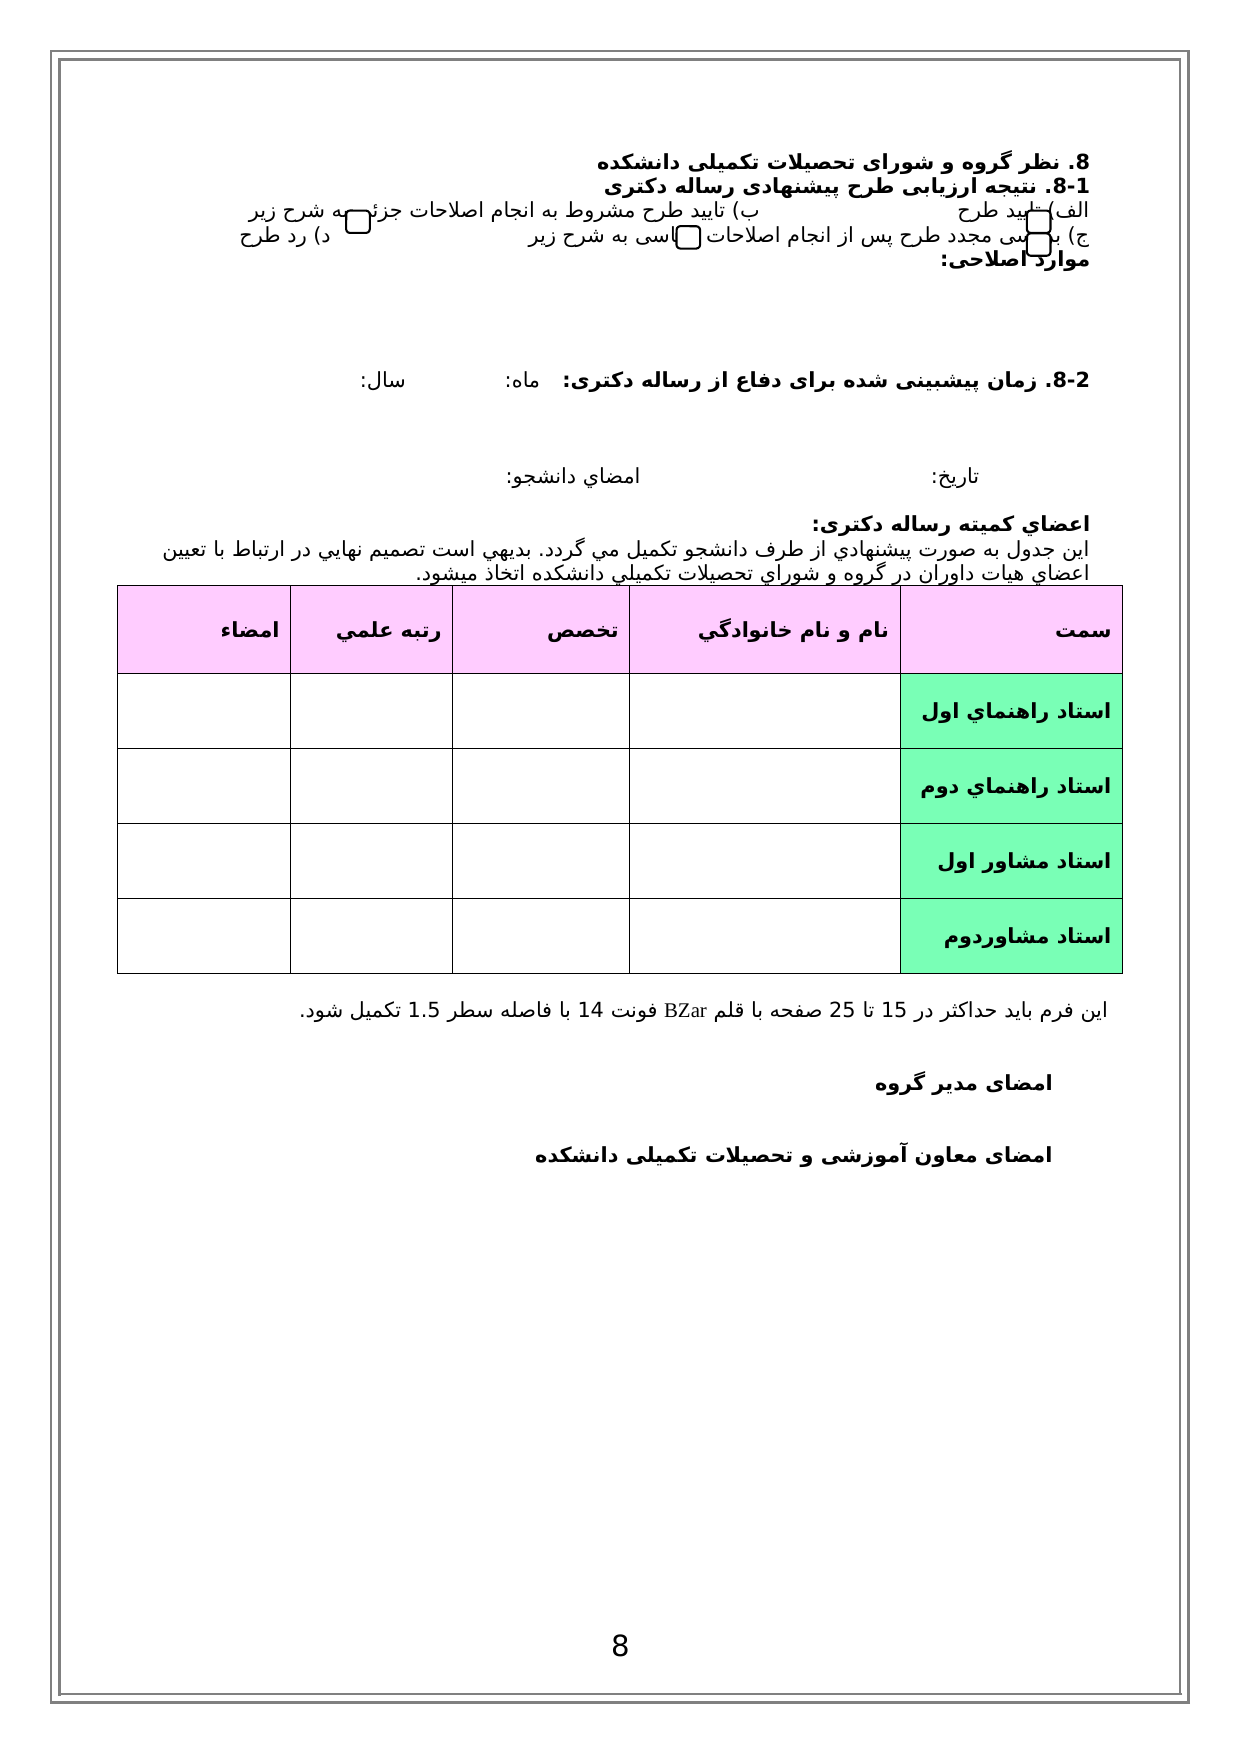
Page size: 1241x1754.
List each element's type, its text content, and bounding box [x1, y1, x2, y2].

table_cell استاد مشاور اول [901, 824, 1122, 898]
table_cell [630, 674, 900, 748]
table_cell [291, 749, 452, 823]
table_cell [630, 824, 900, 898]
text این فرم باید حداکثر در 15 تا 25 صفحه با قلم BZar فونت 14 با فاصله سطر 1.5 تکمیل شود. [132, 998, 1108, 1023]
table_cell [118, 674, 290, 748]
text اين جدول به صورت پيشنهادي از طرف دانشجو تكميل مي گردد. بديهي است تصميم نهايي در ارتباط با تعيين اعضاي هيات داوران در گروه و شوراي تحصيلات تكميلي دانشکده اتخاذ ميشود. [150, 537, 1090, 585]
table_header سمت [901, 586, 1122, 673]
table_cell [453, 824, 629, 898]
text 8. نظر گروه و شورای تحصیلات تکمیلی دانشکده [150, 150, 1090, 174]
table_cell [118, 899, 290, 973]
text 8-2. زمان پیشبینی شده برای دفاع از رساله دکتری: ماه: سال: [150, 368, 1090, 392]
table_cell [291, 899, 452, 973]
table_cell [291, 674, 452, 748]
text اعضاي کمیته رساله دکتری: [150, 512, 1090, 537]
table_cell [118, 824, 290, 898]
table_cell استاد مشاوردوم [901, 899, 1122, 973]
table_header رتبه علمي [291, 586, 452, 673]
table_cell [453, 674, 629, 748]
text امضای مدیر گروه [150, 1071, 1053, 1095]
text الف) تایید طرح ب) تایید طرح مشروط به انجام اصلاحات جزئی به شرح زیر [150, 198, 1090, 223]
table_cell [118, 749, 290, 823]
table_cell [630, 899, 900, 973]
table_cell [453, 899, 629, 973]
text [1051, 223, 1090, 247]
text امضای معاون آموزشی و تحصیلات تکمیلی دانشکده [150, 1143, 1053, 1167]
table_cell استاد راهنماي دوم [901, 749, 1122, 823]
table_header نام و نام خانوادگي [630, 586, 900, 673]
text تاريخ: امضاي دانشجو: [150, 464, 1053, 488]
table_cell [630, 749, 900, 823]
table_cell [291, 824, 452, 898]
table_cell [453, 749, 629, 823]
table_cell استاد راهنماي اول [901, 674, 1122, 748]
table_header تخصص [453, 586, 629, 673]
text موارد اصلاحی: [150, 247, 1090, 271]
text 8-1. نتیجه ارزیابی طرح پیشنهادی رساله دکتری [150, 174, 1090, 198]
table_header امضاء [118, 586, 290, 673]
text ج) بررسی مجدد طرح پس از انجام اصلاحات اساسی به شرح زیر د) رد طرح [150, 223, 1027, 247]
